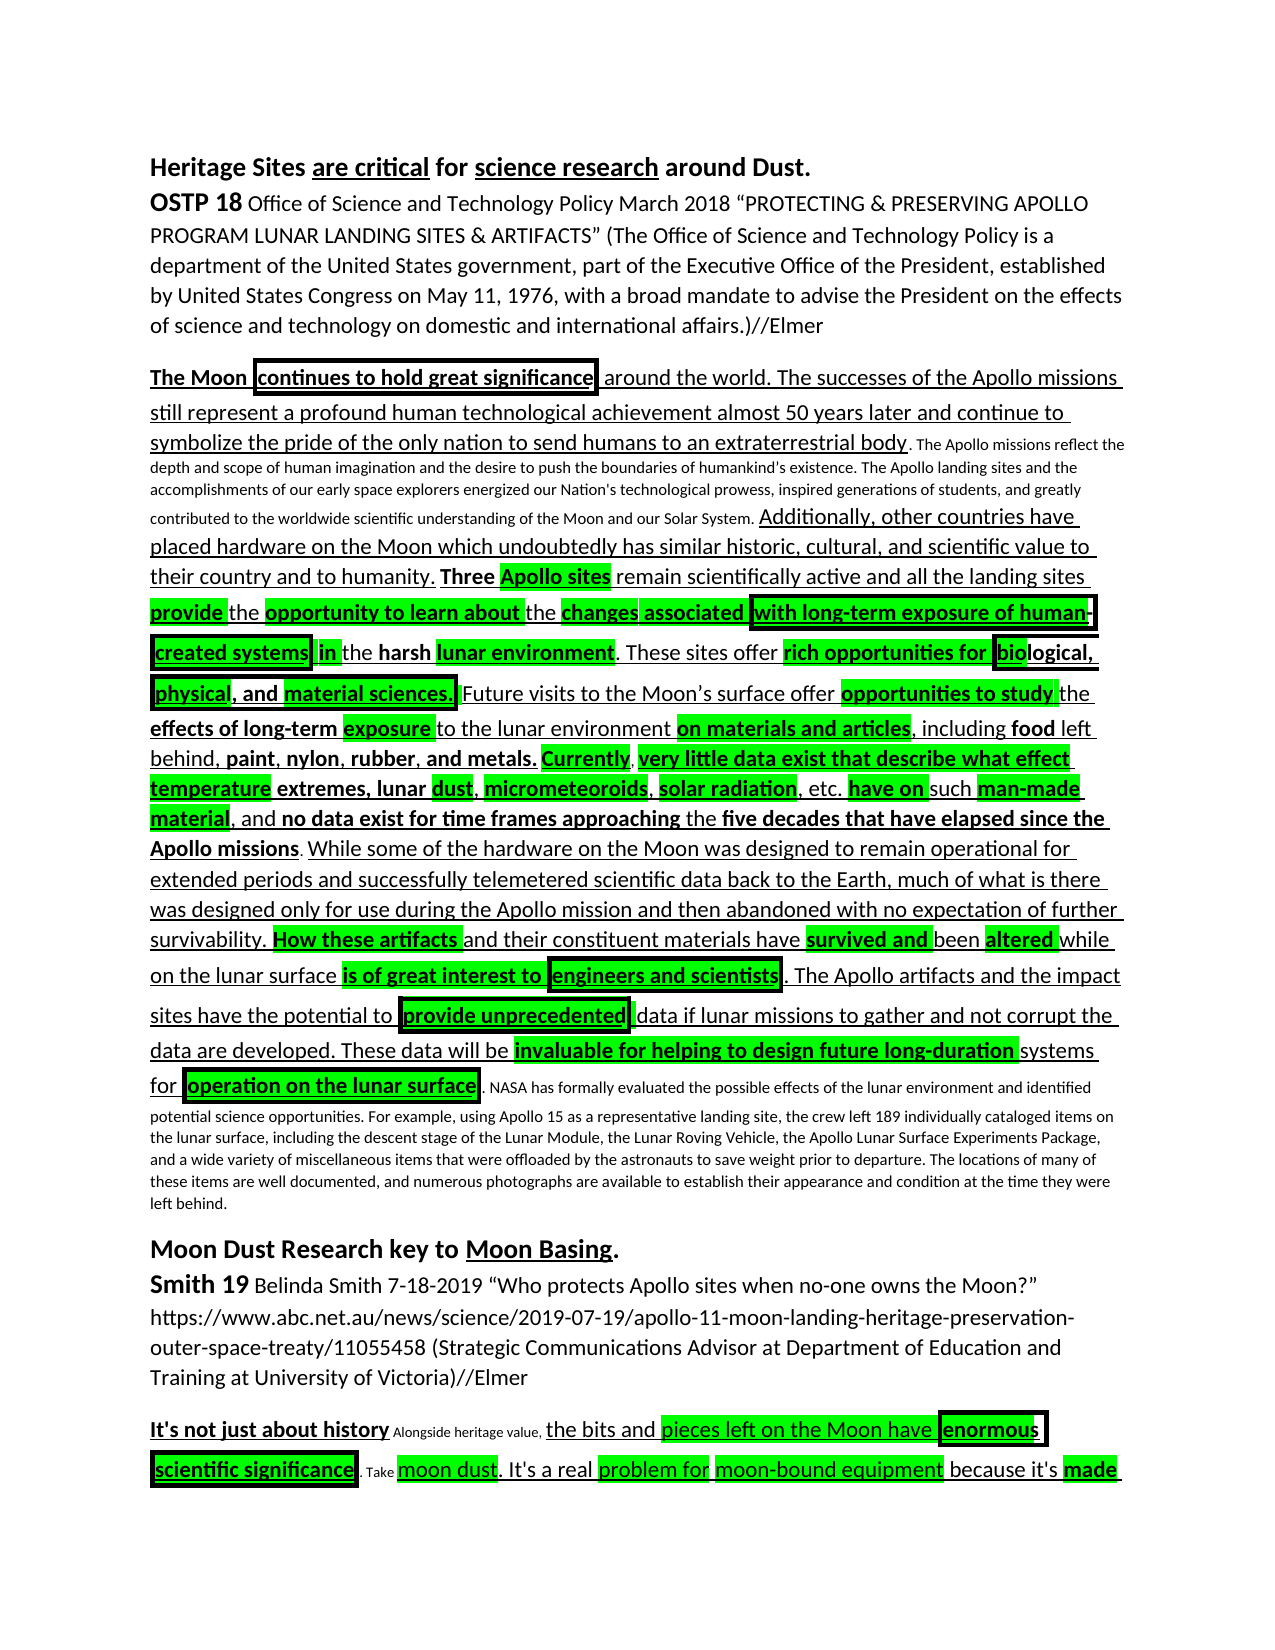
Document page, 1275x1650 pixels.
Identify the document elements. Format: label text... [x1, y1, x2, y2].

subtitle Heritage Sites are critical for science research around Dust. [150, 150, 1125, 183]
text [150, 1410, 1125, 1488]
subtitle Moon Dust Research key to Moon Basing. [150, 1232, 1125, 1265]
text Smith 19 Belinda Smith 7-18-2019 “Who protects Apollo sites when no-one owns the Moon?” https://www.abc.net.au/news/science/2019-07-19/apollo-11-moon-landing-heritage-preservation-outer-space-treaty/11055458 (Strategic Communications Advisor at Department of Education and Training at University of Victoria)//Elmer [150, 1267, 1125, 1391]
text OSTP 18 Office of Science and Technology Policy March 2018 “PROTECTING & PRESERVING APOLLO PROGRAM LUNAR LANDING SITES & ARTIFACTS” (The Office of Science and Technology Policy is a department of the United States government, part of the Executive Office of the President, established by United States Congress on May 11, 1976, with a broad mandate to advise the President on the effects of science and technology on domestic and international affairs.)//Elmer [150, 186, 1125, 339]
text The Moon continues to hold great significance around the world. The successes of the Apollo missions still represent a profound human technological achievement almost 50 years later and continue to symbolize the pride of the only nation to send humans to an extraterrestrial body. The Apollo missions reflect the depth and scope of human imagination and the desire to push the boundaries of humankind’s existence. The Apollo landing sites and the accomplishments of our early space explorers energized our Nation's technological prowess, inspired generations of students, and greatly contributed to the worldwide scientific understanding of the Moon and our Solar System. Additionally, other countries have placed hardware on the Moon which undoubtedly has similar historic, cultural, and scientific value to their country and to humanity. Three Apollo sites remain scientifically active and all the landing sites provide the opportunity to learn about the changes associated with long-term exposure of human-created systems in the harsh lunar environment. These sites offer rich opportunities for biological, physical, and material sciences. Future visits to the Moon’s surface offer opportunities to study the effects of long-term exposure to the lunar environment on materials and articles, including food left behind, paint, nylon, rubber, and metals. Currently, very little data exist that describe what effect temperature extremes, lunar dust, micrometeoroids, solar radiation, etc. have on such man-made material, and no data exist for time frames approaching the five decades that have elapsed since the Apollo missions. While some of the hardware on the Moon was designed to remain operational for extended periods and successfully telemetered scientific data back to the Earth, much of what is there was designed only for use during the Apollo mission and then abandoned with no expectation of further survivability. How these artifacts and their constituent materials have survived and been altered while on the lunar surface is of great interest to engineers and scientists. The Apollo artifacts and the impact sites have the potential to provide unprecedented data if lunar missions to gather and not corrupt the data are developed. These data will be invaluable for helping to design future long-duration systems for operation on the lunar surface. NASA has formally evaluated the possible effects of the lunar environment and identified potential science opportunities. For example, using Apollo 15 as a representative landing site, the crew left 189 individually cataloged items on the lunar surface, including the descent stage of the Lunar Module, the Lunar Roving Vehicle, the Apollo Lunar Surface Experiments Package, and a wide variety of miscellaneous items that were offloaded by the astronauts to save weight prior to departure. The locations of many of these items are well documented, and numerous photographs are available to establish their appearance and condition at the time they were left behind. [150, 358, 1125, 1214]
